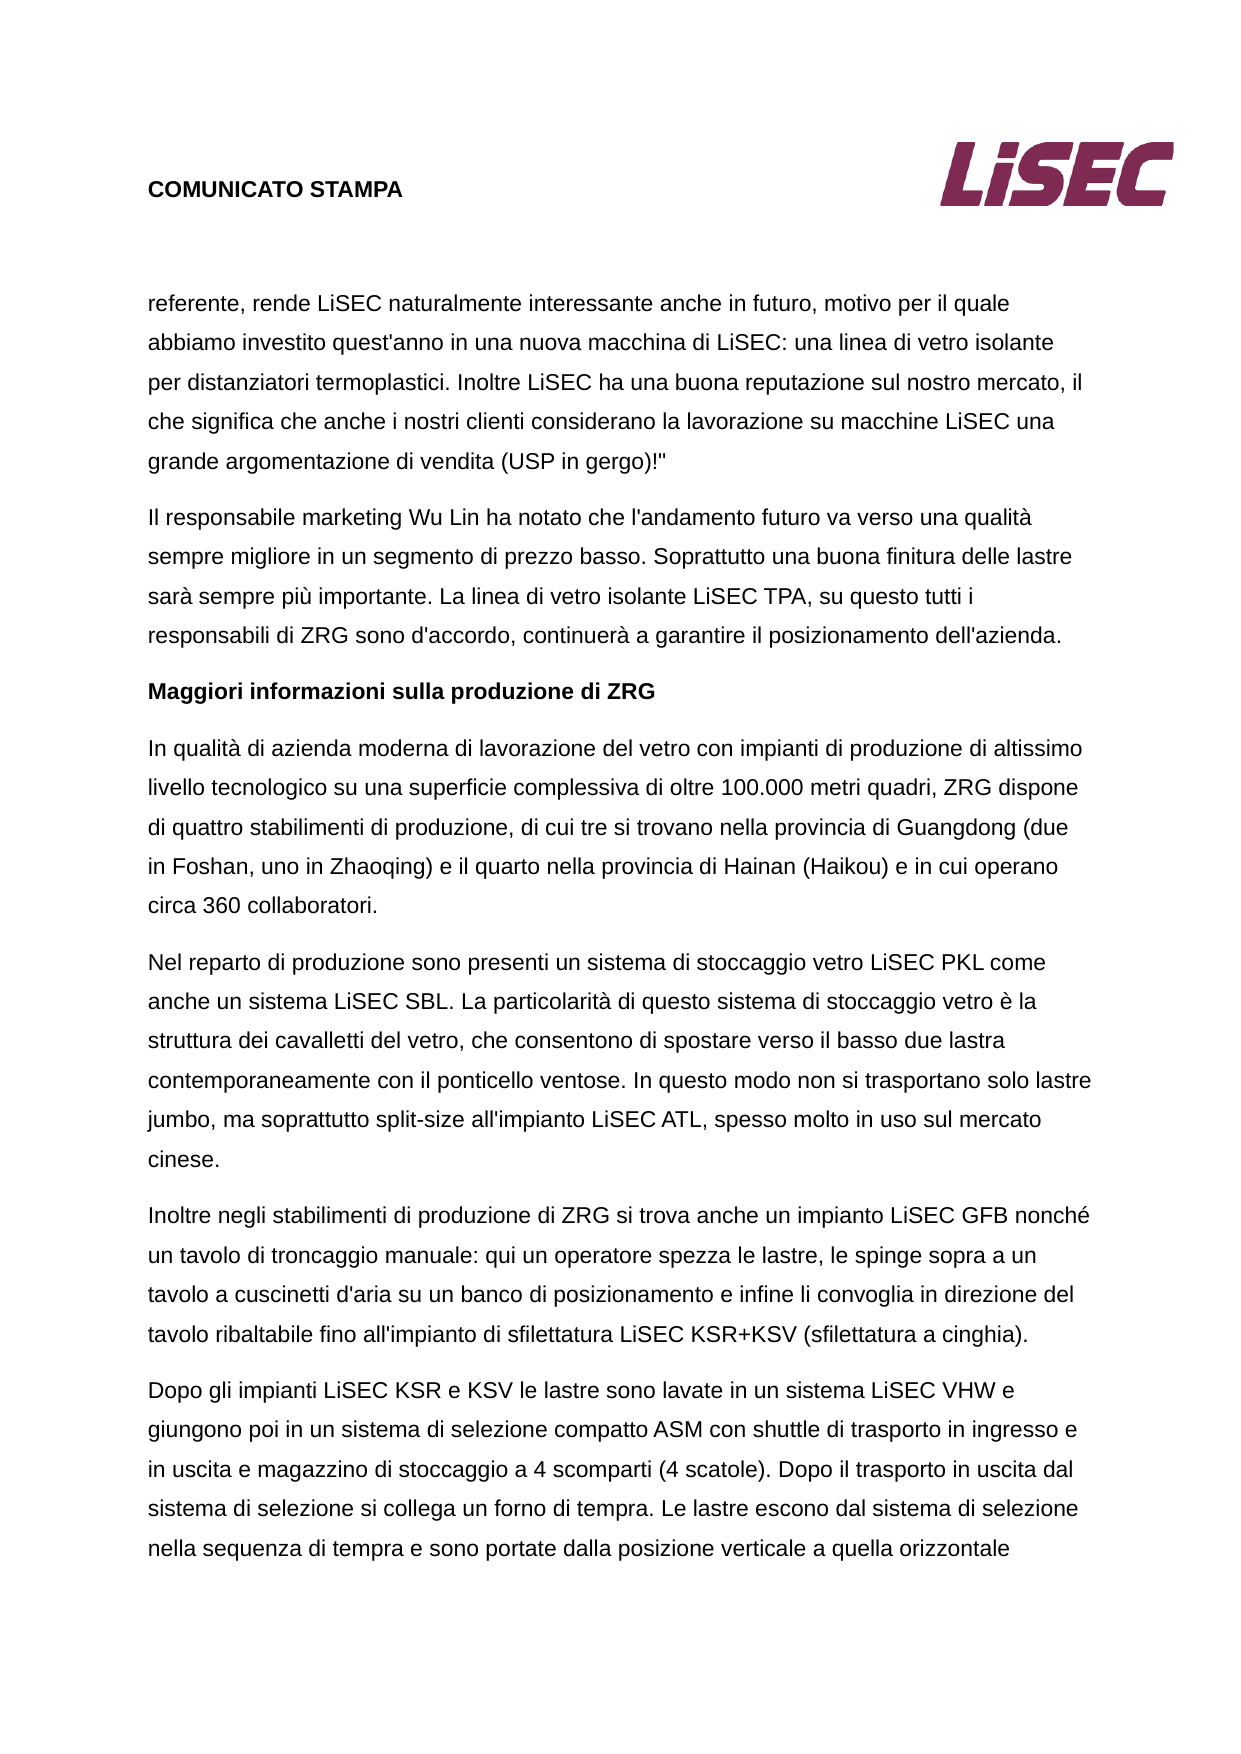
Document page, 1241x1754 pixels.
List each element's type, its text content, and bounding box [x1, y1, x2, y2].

text In qualità di azienda moderna di lavorazione del vetro con impianti di produzione di altissimo livello tecnologico su una superficie complessiva di oltre 100.000 metri quadri, ZRG dispone di quattro stabilimenti di produzione, di cui tre si trovano nella provincia di Guangdong (due in Foshan, uno in Zhaoqing) e il quarto nella provincia di Hainan (Haikou) e in cui operano circa 360 collaboratori. [148, 734, 1093, 919]
text Il responsabile marketing Wu Lin ha notato che l'andamento futuro va verso una qualità sempre migliore in un segmento di prezzo basso. Soprattutto una buona finitura delle lastre sarà sempre più importante. La linea di vetro isolante LiSEC TPA, su questo tutti i responsabili di ZRG sono d'accordo, continuerà a garantire il posizionamento dell'azienda. [148, 504, 1093, 648]
text Inoltre negli stabilimenti di produzione di ZRG si trova anche un impianto LiSEC GFB nonché un tavolo di troncaggio manuale: qui un operatore spezza le lastre, le spinge sopra a un tavolo a cuscinetti d'aria su un banco di posizionamento e infine li convoglia in direzione del tavolo ribaltabile fino all'impianto di sfilettatura LiSEC KSR+KSV (sfilettatura a cinghia). [148, 1202, 1093, 1347]
picture [939, 142, 1173, 205]
text Nel reparto di produzione sono presenti un sistema di stoccaggio vetro LiSEC PKL come anche un sistema LiSEC SBL. La particolarità di questo sistema di stoccaggio vetro è la struttura dei cavalletti del vetro, che consentono di spostare verso il basso due lastra contemporaneamente con il ponticello ventose. In questo modo non si trasportano solo lastre jumbo, ma soprattutto split-size all'impianto LiSEC ATL, spesso molto in uso sul mercato cinese. [148, 948, 1093, 1172]
text Maggiori informazioni sulla produzione di ZRG [148, 678, 1093, 705]
